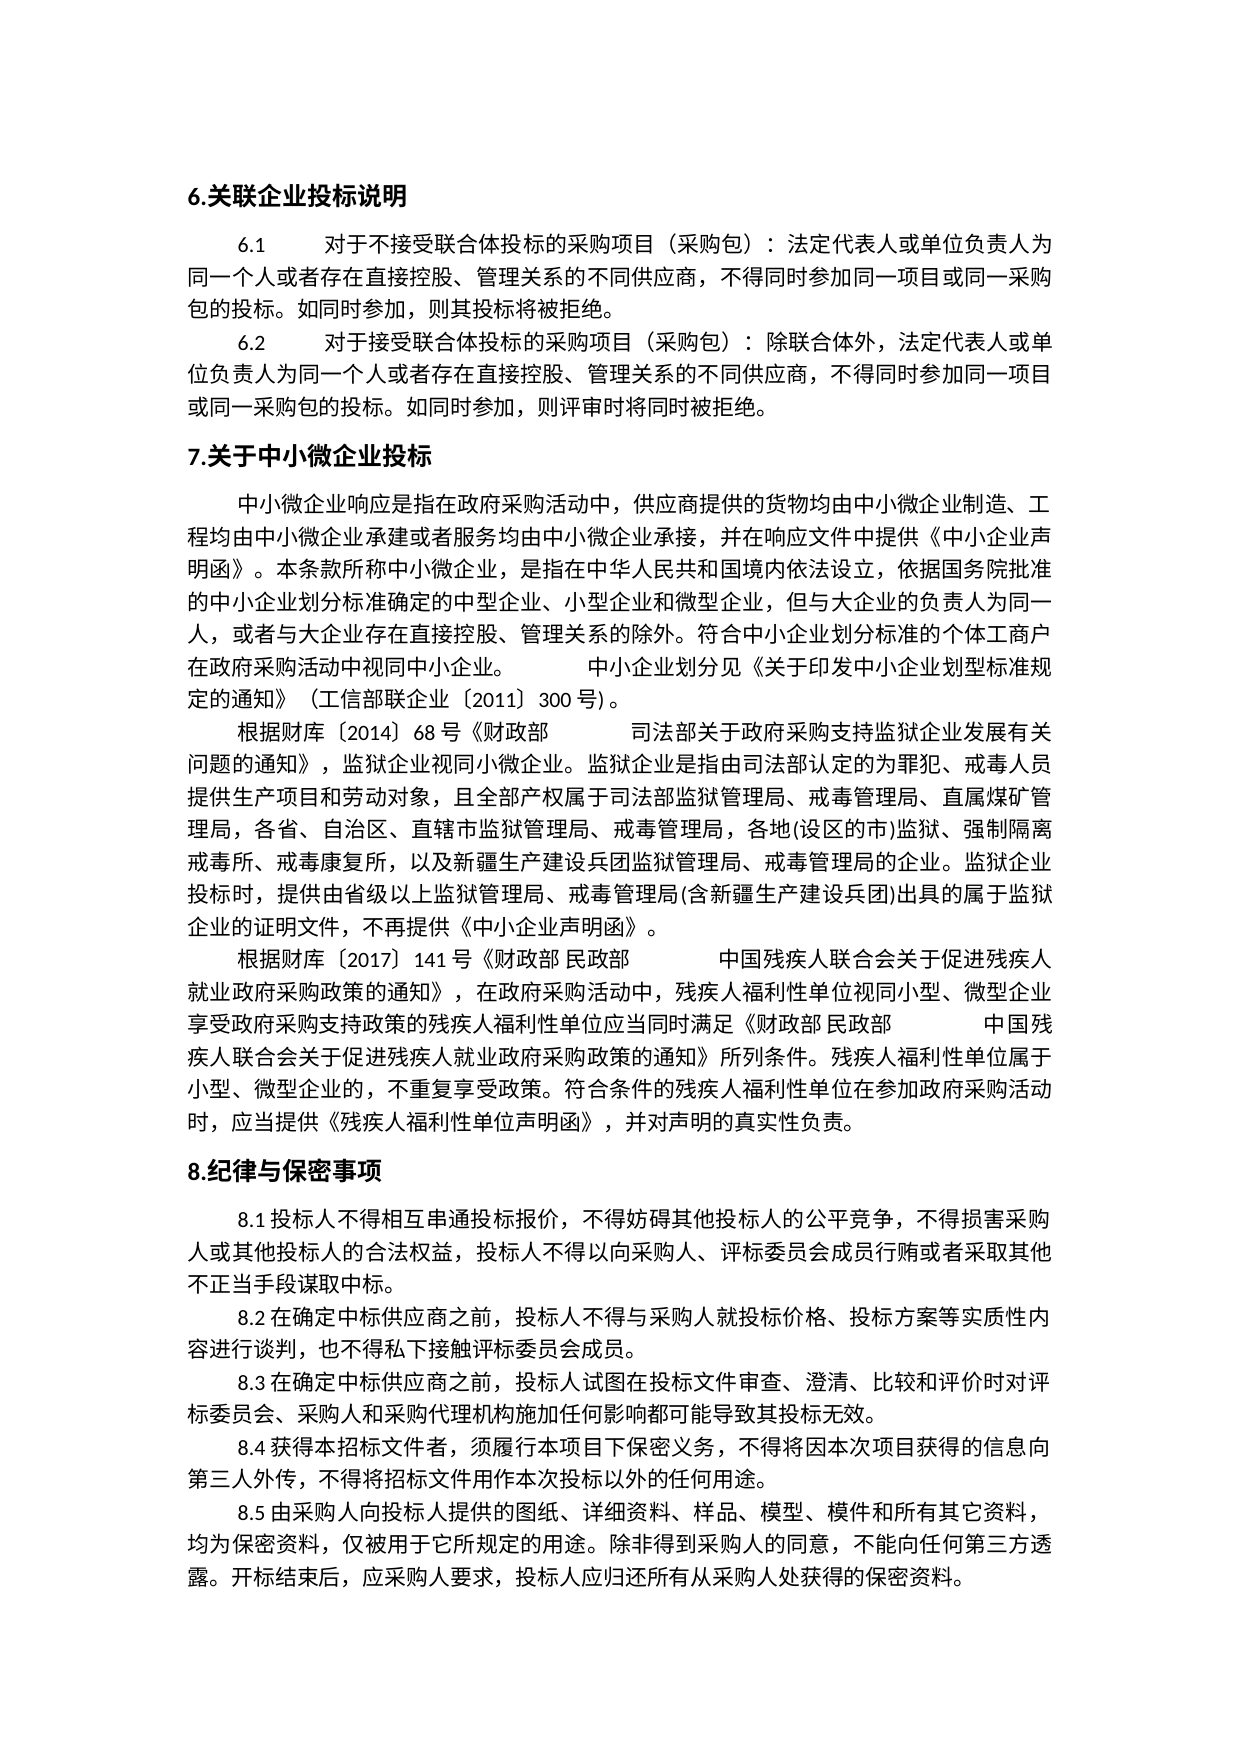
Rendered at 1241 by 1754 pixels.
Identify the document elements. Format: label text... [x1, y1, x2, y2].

text 8.1投标人不得相互串通投标报价，不得妨碍其他投标人的公平竞争，不得损害采购人或其他投标人的合法权益，投标人不得以向采购人、评标委员会成员行贿或者采取其他不正当手段谋取中标。 [187, 1202, 1053, 1299]
text 8.4获得本招标文件者，须履行本项目下保密义务，不得将因本次项目获得的信息向第三人外传，不得将招标文件用作本次投标以外的任何用途。 [187, 1429, 1053, 1494]
text 7.关于中小微企业投标 [187, 422, 1053, 487]
text 6.关联企业投标说明 [187, 162, 1053, 227]
text 6.2 对于接受联合体投标的采购项目（采购包）：除联合体外，法定代表人或单位负责人为同一个人或者存在直接控股、管理关系的不同供应商，不得同时参加同一项目或同一采购包的投标。如同时参加，则评审时将同时被拒绝。 [187, 324, 1053, 422]
text 8.5由采购人向投标人提供的图纸、详细资料、样品、模型、模件和所有其它资料，均为保密资料，仅被用于它所规定的用途。除非得到采购人的同意，不能向任何第三方透露。开标结束后，应采购人要求，投标人应归还所有从采购人处获得的保密资料。 [187, 1494, 1053, 1592]
text 6.1 对于不接受联合体投标的采购项目（采购包）：法定代表人或单位负责人为同一个人或者存在直接控股、管理关系的不同供应商，不得同时参加同一项目或同一采购包的投标。如同时参加，则其投标将被拒绝。 [187, 227, 1053, 324]
text 根据财库〔2014〕68号《财政部 司法部关于政府采购支持监狱企业发展有关问题的通知》，监狱企业视同小微企业。监狱企业是指由司法部认定的为罪犯、戒毒人员提供生产项目和劳动对象，且全部产权属于司法部监狱管理局、戒毒管理局、直属煤矿管理局，各省、自治区、直辖市监狱管理局、戒毒管理局，各地(设区的市)监狱、强制隔离戒毒所、戒毒康复所，以及新疆生产建设兵团监狱管理局、戒毒管理局的企业。监狱企业投标时，提供由省级以上监狱管理局、戒毒管理局(含新疆生产建设兵团)出具的属于监狱企业的证明文件，不再提供《中小企业声明函》。 [187, 714, 1053, 942]
text 根据财库〔2017〕141号《财政部 民政部 中国残疾人联合会关于促进残疾人就业政府采购政策的通知》，在政府采购活动中，残疾人福利性单位视同小型、微型企业，享受政府采购支持政策的残疾人福利性单位应当同时满足《财政部 民政部 中国残疾人联合会关于促进残疾人就业政府采购政策的通知》所列条件。残疾人福利性单位属于小型、微型企业的，不重复享受政策。符合条件的残疾人福利性单位在参加政府采购活动时，应当提供《残疾人福利性单位声明函》，并对声明的真实性负责。 [187, 942, 1053, 1137]
text 中小微企业响应是指在政府采购活动中，供应商提供的货物均由中小微企业制造、工程均由中小微企业承建或者服务均由中小微企业承接，并在响应文件中提供《中小企业声明函》。本条款所称中小微企业，是指在中华人民共和国境内依法设立，依据国务院批准的中小企业划分标准确定的中型企业、小型企业和微型企业，但与大企业的负责人为同一人，或者与大企业存在直接控股、管理关系的除外。符合中小企业划分标准的个体工商户，在政府采购活动中视同中小企业。 中小企业划分见《关于印发中小企业划型标准规定的通知》（工信部联企业〔2011〕300号) 。 [187, 487, 1053, 714]
text 8.2在确定中标供应商之前，投标人不得与采购人就投标价格、投标方案等实质性内容进行谈判，也不得私下接触评标委员会成员。 [187, 1299, 1053, 1364]
text 8.3在确定中标供应商之前，投标人试图在投标文件审查、澄清、比较和评价时对评标委员会、采购人和采购代理机构施加任何影响都可能导致其投标无效。 [187, 1364, 1053, 1429]
text 8.纪律与保密事项 [187, 1137, 1053, 1202]
